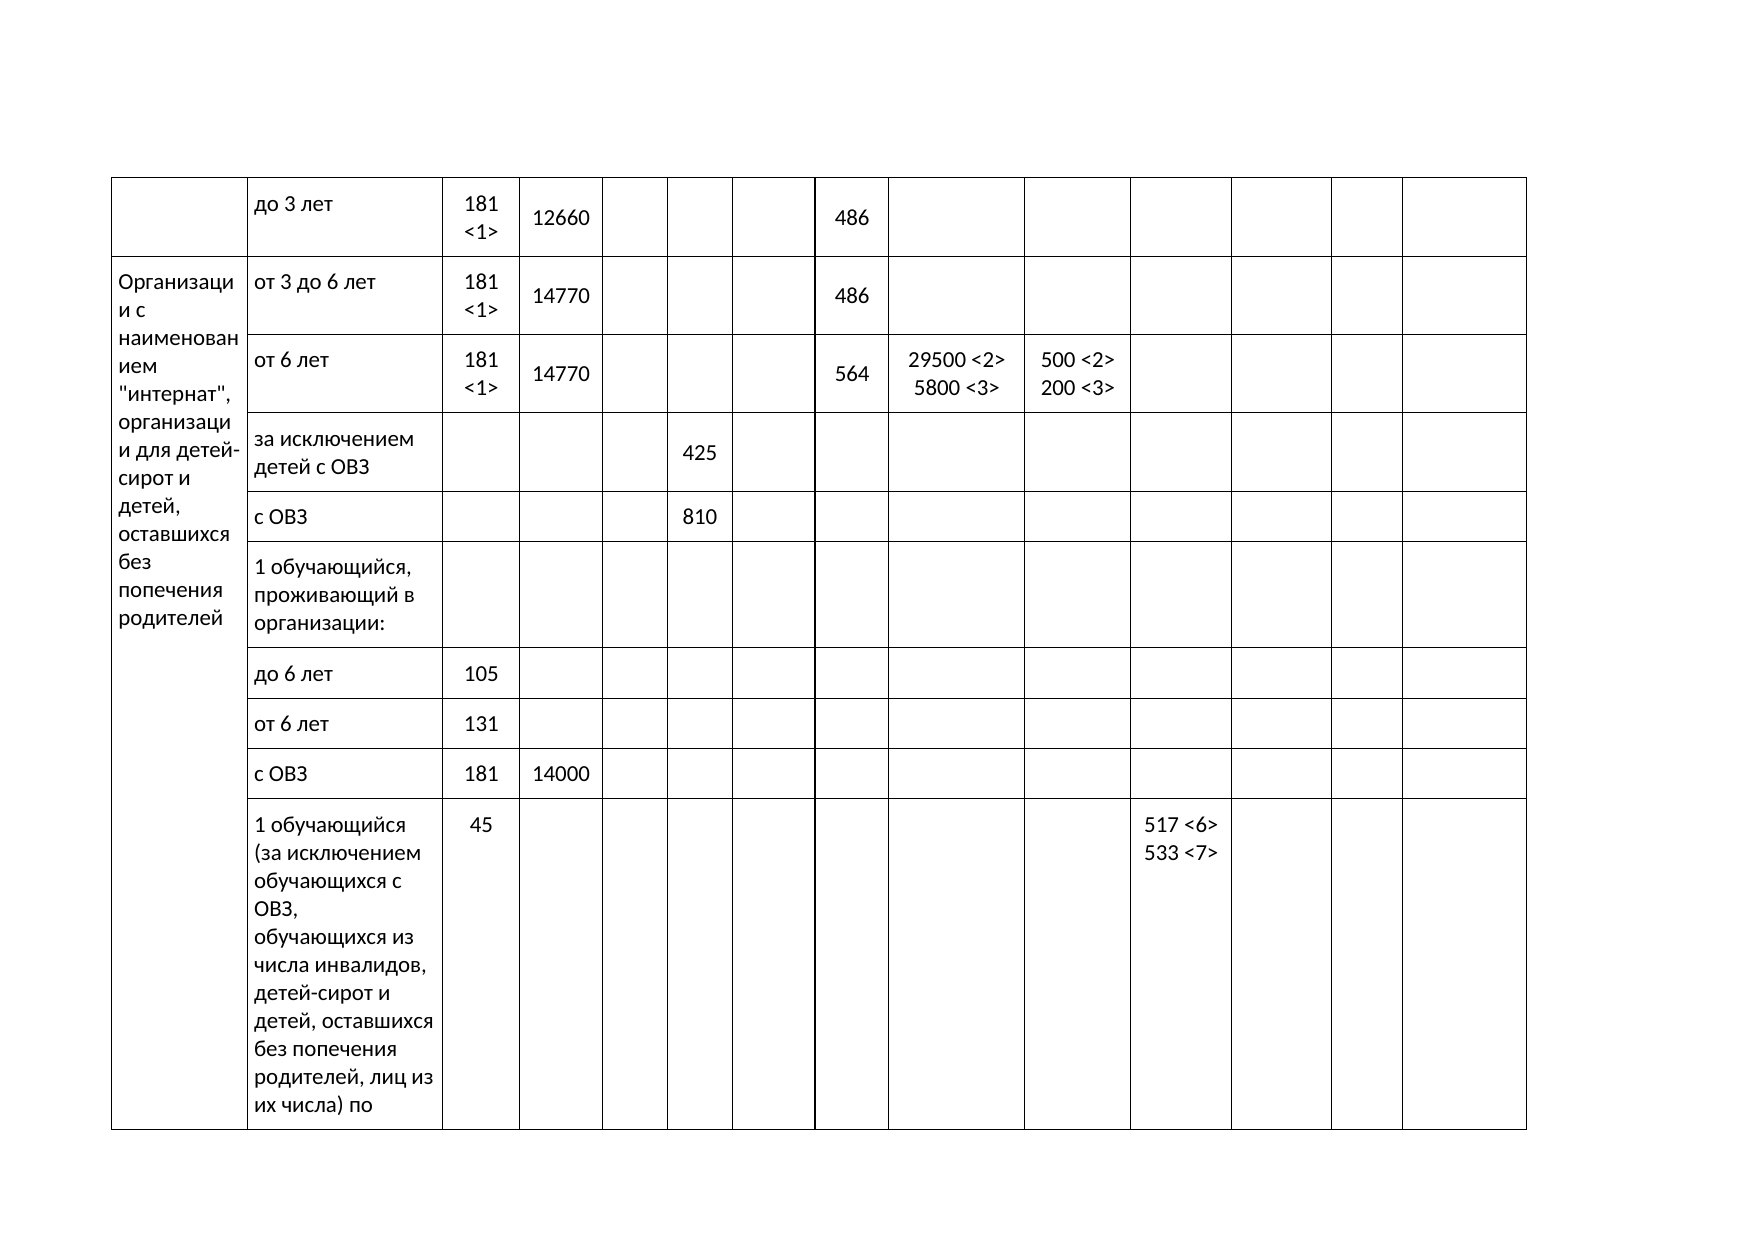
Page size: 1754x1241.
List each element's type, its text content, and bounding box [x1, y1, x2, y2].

table_cell [1403, 749, 1526, 798]
table_cell [1025, 492, 1130, 541]
table_cell [889, 799, 1024, 1129]
table_cell [603, 178, 667, 256]
table_cell [668, 178, 732, 256]
table_cell 14770 [520, 257, 602, 334]
table_cell [889, 413, 1024, 491]
table_cell [443, 492, 519, 541]
table_cell [520, 542, 602, 647]
table_cell до 6 лет [248, 648, 442, 697]
table_cell [443, 542, 519, 647]
table_cell [889, 492, 1024, 541]
table_cell 12660 [520, 178, 602, 256]
table_cell [603, 542, 667, 647]
table_cell [668, 542, 732, 647]
table_cell [1332, 257, 1402, 334]
table_cell [1403, 413, 1526, 491]
table_cell [889, 542, 1024, 647]
table_cell [1131, 699, 1231, 748]
table_cell [889, 749, 1024, 798]
table_cell [1232, 799, 1331, 1129]
table_cell [1131, 335, 1231, 412]
table_cell [1332, 492, 1402, 541]
table_cell 181 <1> [443, 178, 519, 256]
table_cell от 6 лет [248, 699, 442, 748]
table_cell [1025, 542, 1130, 647]
table_cell 29500 <2> 5800 <3> [889, 335, 1024, 412]
table_cell 810 [668, 492, 732, 541]
table_cell 425 [668, 413, 732, 491]
table_cell [1232, 648, 1331, 697]
table_cell [1131, 178, 1231, 256]
table_cell [603, 257, 667, 334]
table_cell [816, 492, 888, 541]
table_cell за исключением детей с ОВЗ [248, 413, 442, 491]
table_cell [1232, 699, 1331, 748]
table_cell [1131, 492, 1231, 541]
table_cell [1232, 178, 1331, 256]
table_cell [1403, 257, 1526, 334]
table_cell [1131, 542, 1231, 647]
table_cell 14770 [520, 335, 602, 412]
table_cell [668, 749, 732, 798]
table_cell [1025, 799, 1130, 1129]
table_cell [889, 178, 1024, 256]
table_cell [733, 648, 814, 697]
table_cell 181 <1> [443, 335, 519, 412]
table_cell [248, 799, 442, 1129]
table_cell 131 [443, 699, 519, 748]
table_cell с ОВЗ [248, 492, 442, 541]
table_cell 500 <2> 200 <3> [1025, 335, 1130, 412]
table_cell [520, 492, 602, 541]
table_cell до 3 лет [248, 178, 442, 256]
table_cell [1232, 492, 1331, 541]
table_cell 517 <6> 533 <7> [1131, 799, 1231, 1129]
table_cell [733, 799, 814, 1129]
table_cell [1332, 699, 1402, 748]
table_cell [603, 699, 667, 748]
table_cell [1131, 413, 1231, 491]
table_cell [668, 699, 732, 748]
table_cell [1403, 542, 1526, 647]
table_cell [816, 749, 888, 798]
table_cell [1131, 749, 1231, 798]
table_cell [1232, 542, 1331, 647]
table_cell [1025, 413, 1130, 491]
table_cell [816, 542, 888, 647]
table_cell [1403, 699, 1526, 748]
table_cell [816, 799, 888, 1129]
table_cell [1232, 413, 1331, 491]
table_cell [1403, 648, 1526, 697]
table_cell [1332, 178, 1402, 256]
table_cell [1332, 335, 1402, 412]
table_cell 14000 [520, 749, 602, 798]
table_cell [1025, 699, 1130, 748]
table_cell 486 [816, 257, 888, 334]
table_cell [1332, 648, 1402, 697]
table_cell [520, 413, 602, 491]
table_cell [1025, 178, 1130, 256]
table_cell [1332, 799, 1402, 1129]
table_cell [603, 413, 667, 491]
table_cell [668, 648, 732, 697]
table_cell [889, 699, 1024, 748]
table_cell с ОВЗ [248, 749, 442, 798]
table_cell [520, 648, 602, 697]
table_cell [1403, 492, 1526, 541]
table_cell 486 [816, 178, 888, 256]
table_cell 105 [443, 648, 519, 697]
table_cell 1 обучающийся, проживающий в организации: [248, 542, 442, 647]
table_cell [520, 799, 602, 1129]
table_cell [733, 335, 814, 412]
table_cell [668, 335, 732, 412]
table_cell [1403, 178, 1526, 256]
table_cell [1403, 799, 1526, 1129]
table_cell [733, 749, 814, 798]
table_cell [889, 648, 1024, 697]
table_cell [816, 699, 888, 748]
table_cell [1332, 413, 1402, 491]
table_cell 181 <1> [443, 257, 519, 334]
table_cell [668, 799, 732, 1129]
table_cell 564 [816, 335, 888, 412]
table_cell от 6 лет [248, 335, 442, 412]
table_cell [1131, 257, 1231, 334]
table_cell [733, 542, 814, 647]
table_cell 181 [443, 749, 519, 798]
table_cell [1025, 648, 1130, 697]
table_cell [1332, 749, 1402, 798]
table_cell [1232, 749, 1331, 798]
table_cell [443, 413, 519, 491]
table_cell [603, 749, 667, 798]
table_cell [889, 257, 1024, 334]
table_cell [603, 799, 667, 1129]
table_cell [1232, 335, 1331, 412]
table_cell [603, 335, 667, 412]
table_cell [733, 413, 814, 491]
table_cell от 3 до 6 лет [248, 257, 442, 334]
table_cell [733, 178, 814, 256]
table_cell [1403, 335, 1526, 412]
table_cell [1332, 542, 1402, 647]
table_cell [816, 413, 888, 491]
table_cell [1025, 257, 1130, 334]
table_cell [733, 257, 814, 334]
table_cell [112, 178, 247, 256]
table_cell [1131, 648, 1231, 697]
table_cell [733, 699, 814, 748]
table_cell [668, 257, 732, 334]
table_cell [603, 492, 667, 541]
table_cell [816, 648, 888, 697]
table_cell 45 [443, 799, 519, 1129]
table_cell Организации с наименованием "интернат", организации для детей-сирот и детей, оставшихся без попечения родителей [112, 257, 247, 1129]
table_cell [520, 699, 602, 748]
table_cell [1232, 257, 1331, 334]
table_cell [603, 648, 667, 697]
table_cell [733, 492, 814, 541]
table_cell [1025, 749, 1130, 798]
